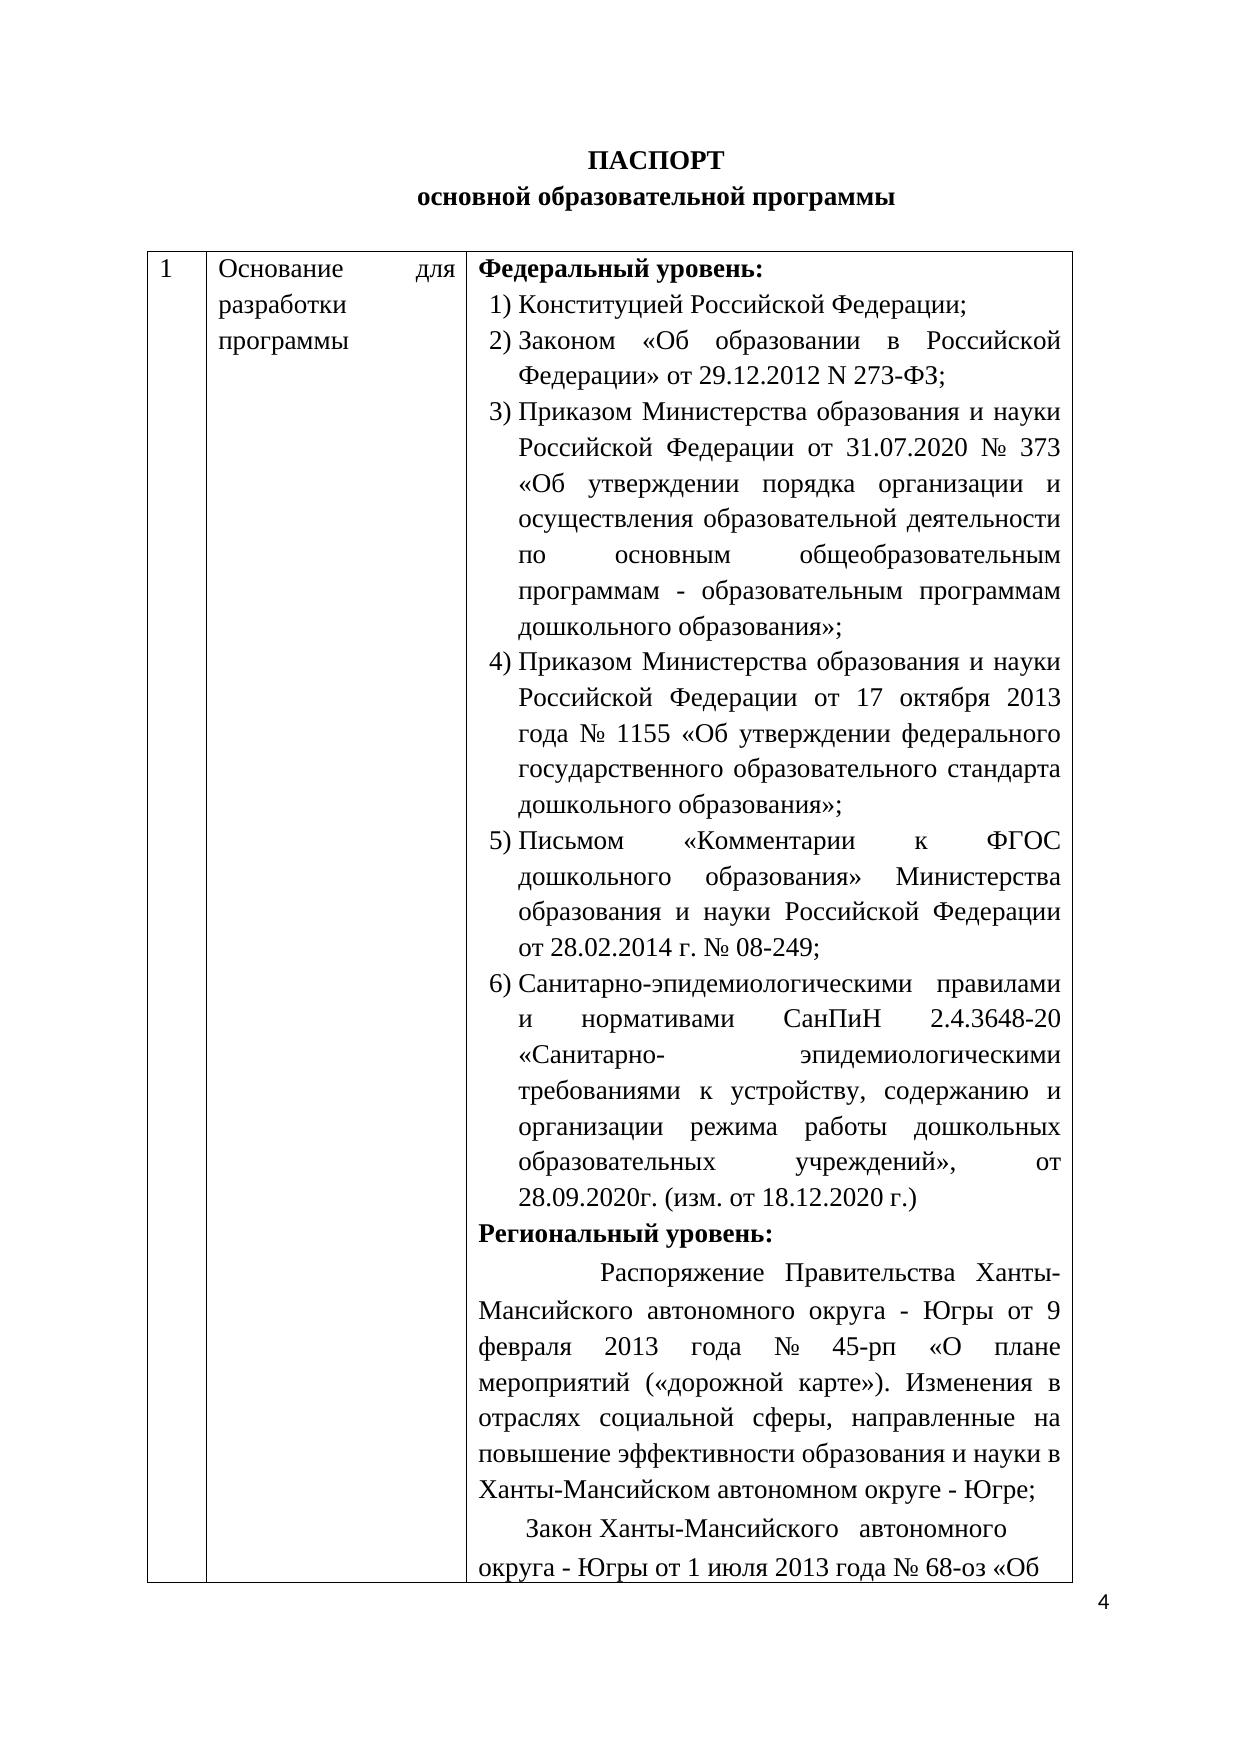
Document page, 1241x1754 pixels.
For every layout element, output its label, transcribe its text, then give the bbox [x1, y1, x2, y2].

text ПАСПОРТ [131, 144, 1181, 175]
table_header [467, 252, 1072, 1582]
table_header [207, 252, 466, 1582]
text основной образовательной программы [131, 180, 1181, 211]
table_header 1 [148, 252, 206, 1582]
